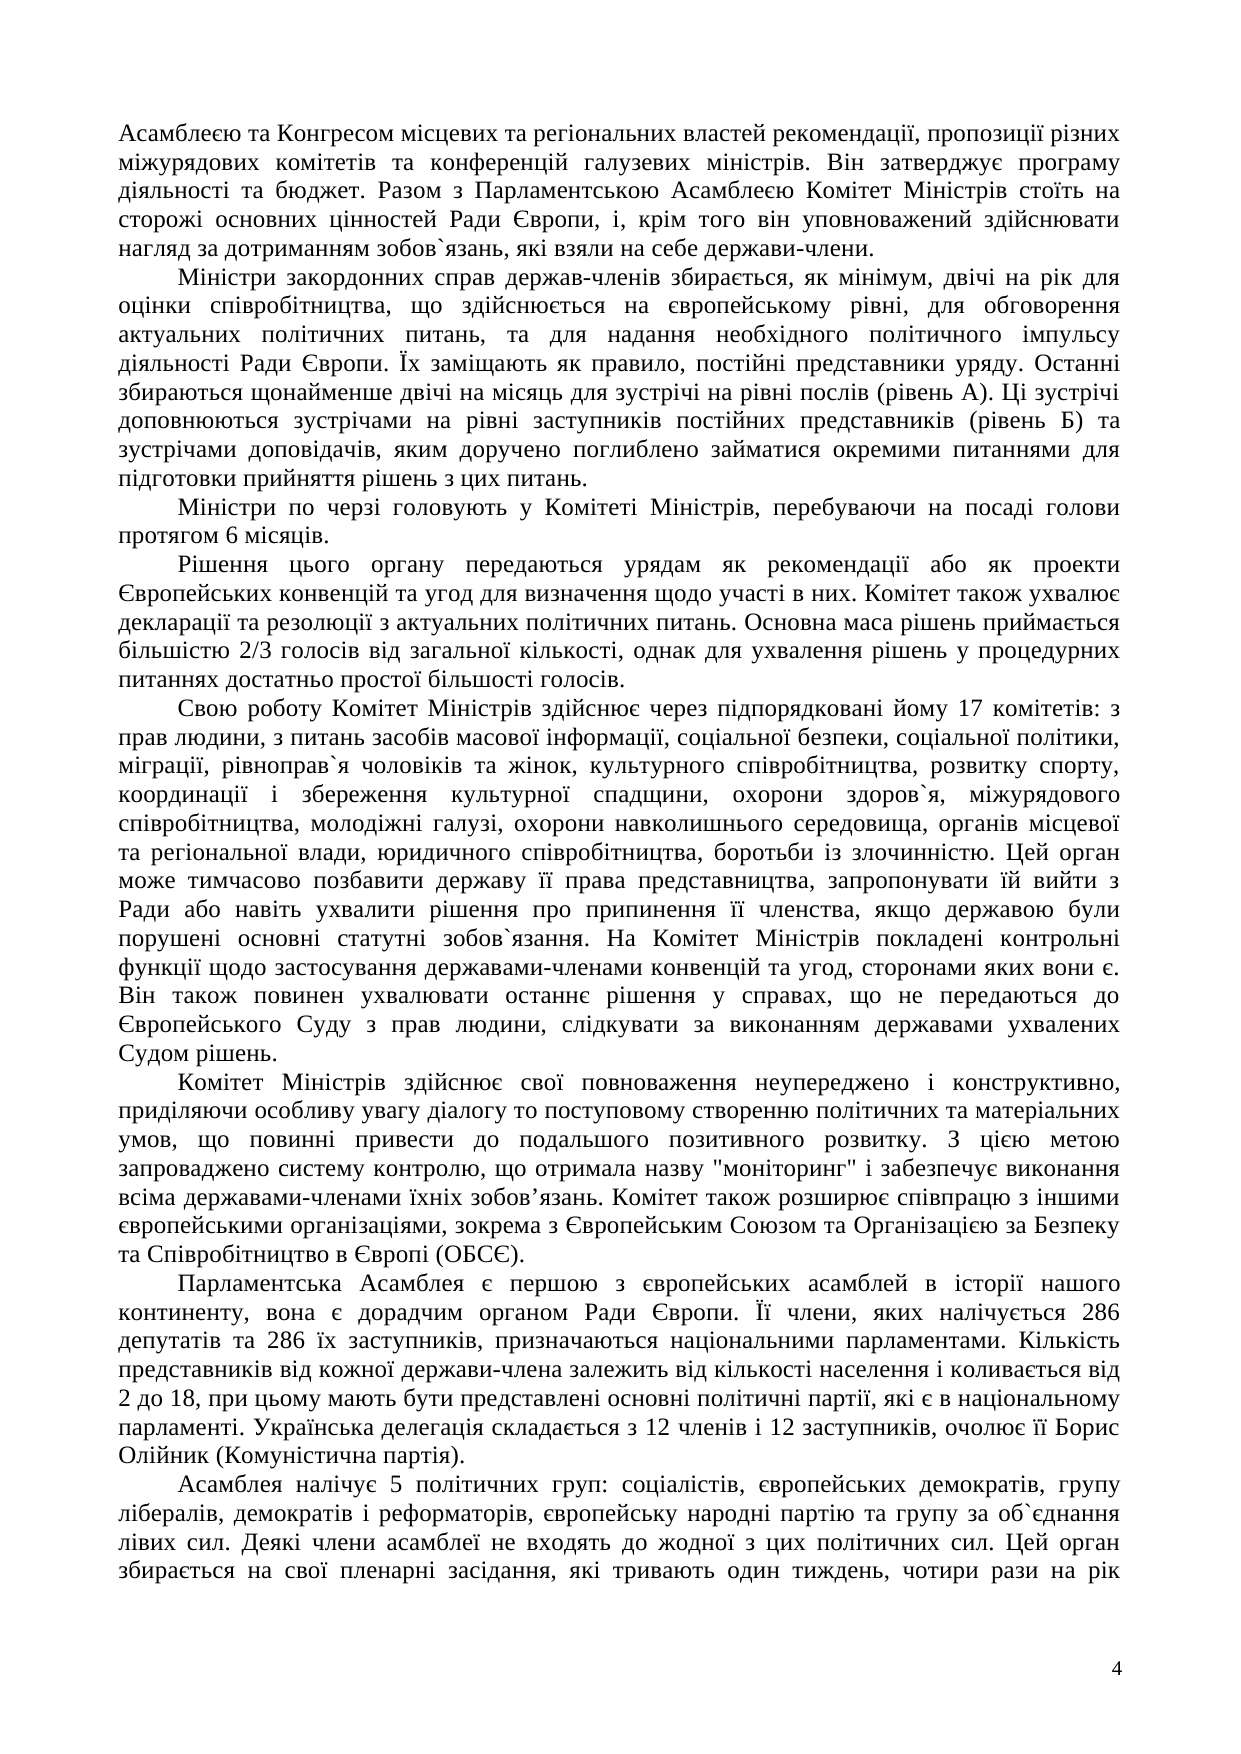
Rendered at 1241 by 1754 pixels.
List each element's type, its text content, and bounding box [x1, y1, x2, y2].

text Міністри по черзі головують у Комітеті Міністрів, перебуваючи на посаді голови протягом 6 місяців. [118, 492, 1122, 549]
text Парламентська Асамблея є першою з європейських асамблей в історії нашого континенту, вона є дорадчим органом Ради Європи. Її члени, яких налічується 286 депутатів та 286 їх заступників, призначаються національними парламентами. Кількість представників від кожної держави-члена залежить від кількості населення і коливається від 2 до 18, при цьому мають бути представлені основні політичні партії, які є в національному парламенті. Українська делегація складається з 12 членів і 12 заступників, очолює її Борис Олійник (Комуністична партія). [118, 1268, 1122, 1469]
text Рішення цього органу передаються урядам як рекомендації або як проекти Європейських конвенцій та угод для визначення щодо участі в них. Комітет також ухвалює декларації та резолюції з актуальних політичних питань. Основна маса рішень приймається більшістю 2/3 голосів від загальної кількості, однак для ухвалення рішень у процедурних питаннях достатньо простої більшості голосів. [118, 549, 1122, 693]
text Міністри закордонних справ держав-членів збирається, як мінімум, двічі на рік для оцінки співробітництва, що здійснюється на європейському рівні, для обговорення актуальних політичних питань, та для надання необхідного політичного імпульсу діяльності Ради Європи. Їх заміщають як правило, постійні представники уряду. Останні збираються щонайменше двічі на місяць для зустрічі на рівні послів (рівень А). Ці зустрічі доповнюються зустрічами на рівні заступників постійних представників (рівень Б) та зустрічами доповідачів, яким доручено поглиблено займатися окремими питаннями для підготовки прийняття рішень з цих питань. [118, 262, 1122, 492]
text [118, 118, 1122, 262]
text Свою роботу Комітет Міністрів здійснює через підпорядковані йому 17 комітетів: з прав людини, з питань засобів масової інформації, соціальної безпеки, соціальної політики, міграції, рівноправ`я чоловіків та жінок, культурного співробітництва, розвитку спорту, координації і збереження культурної спадщини, охорони здоров`я, міжурядового співробітництва, молодіжні галузі, охорони навколишнього середовища, органів місцевої та регіональної влади, юридичного співробітництва, боротьби із злочинністю. Цей орган може тимчасово позбавити державу її права представництва, запропонувати їй вийти з Ради або навіть ухвалити рішення про припинення її членства, якщо державою були порушені основні статутні зобов`язання. На Комітет Міністрів покладені контрольні функції щодо застосування державами-членами конвенцій та угод, сторонами яких вони є. Він також повинен ухвалювати останнє рішення у справах, що не передаються до Європейського Суду з прав людини, слідкувати за виконанням державами ухвалених Судом рішень. [118, 693, 1122, 1067]
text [118, 1469, 1122, 1584]
text Комітет Міністрів здійснює свої повноваження неупереджено і конструктивно, приділяючи особливу увагу діалогу то поступовому створенню політичних та матеріальних умов, що повинні привести до подальшого позитивного розвитку. З цією метою запроваджено систему контролю, що отримала назву "моніторинг" і забезпечує виконання всіма державами-членами їхніх зобов’язань. Комітет також розширює співпрацю з іншими європейськими організаціями, зокрема з Європейським Союзом та Організацією за Безпеку та Співробітництво в Європі (ОБСЄ). [118, 1067, 1122, 1268]
